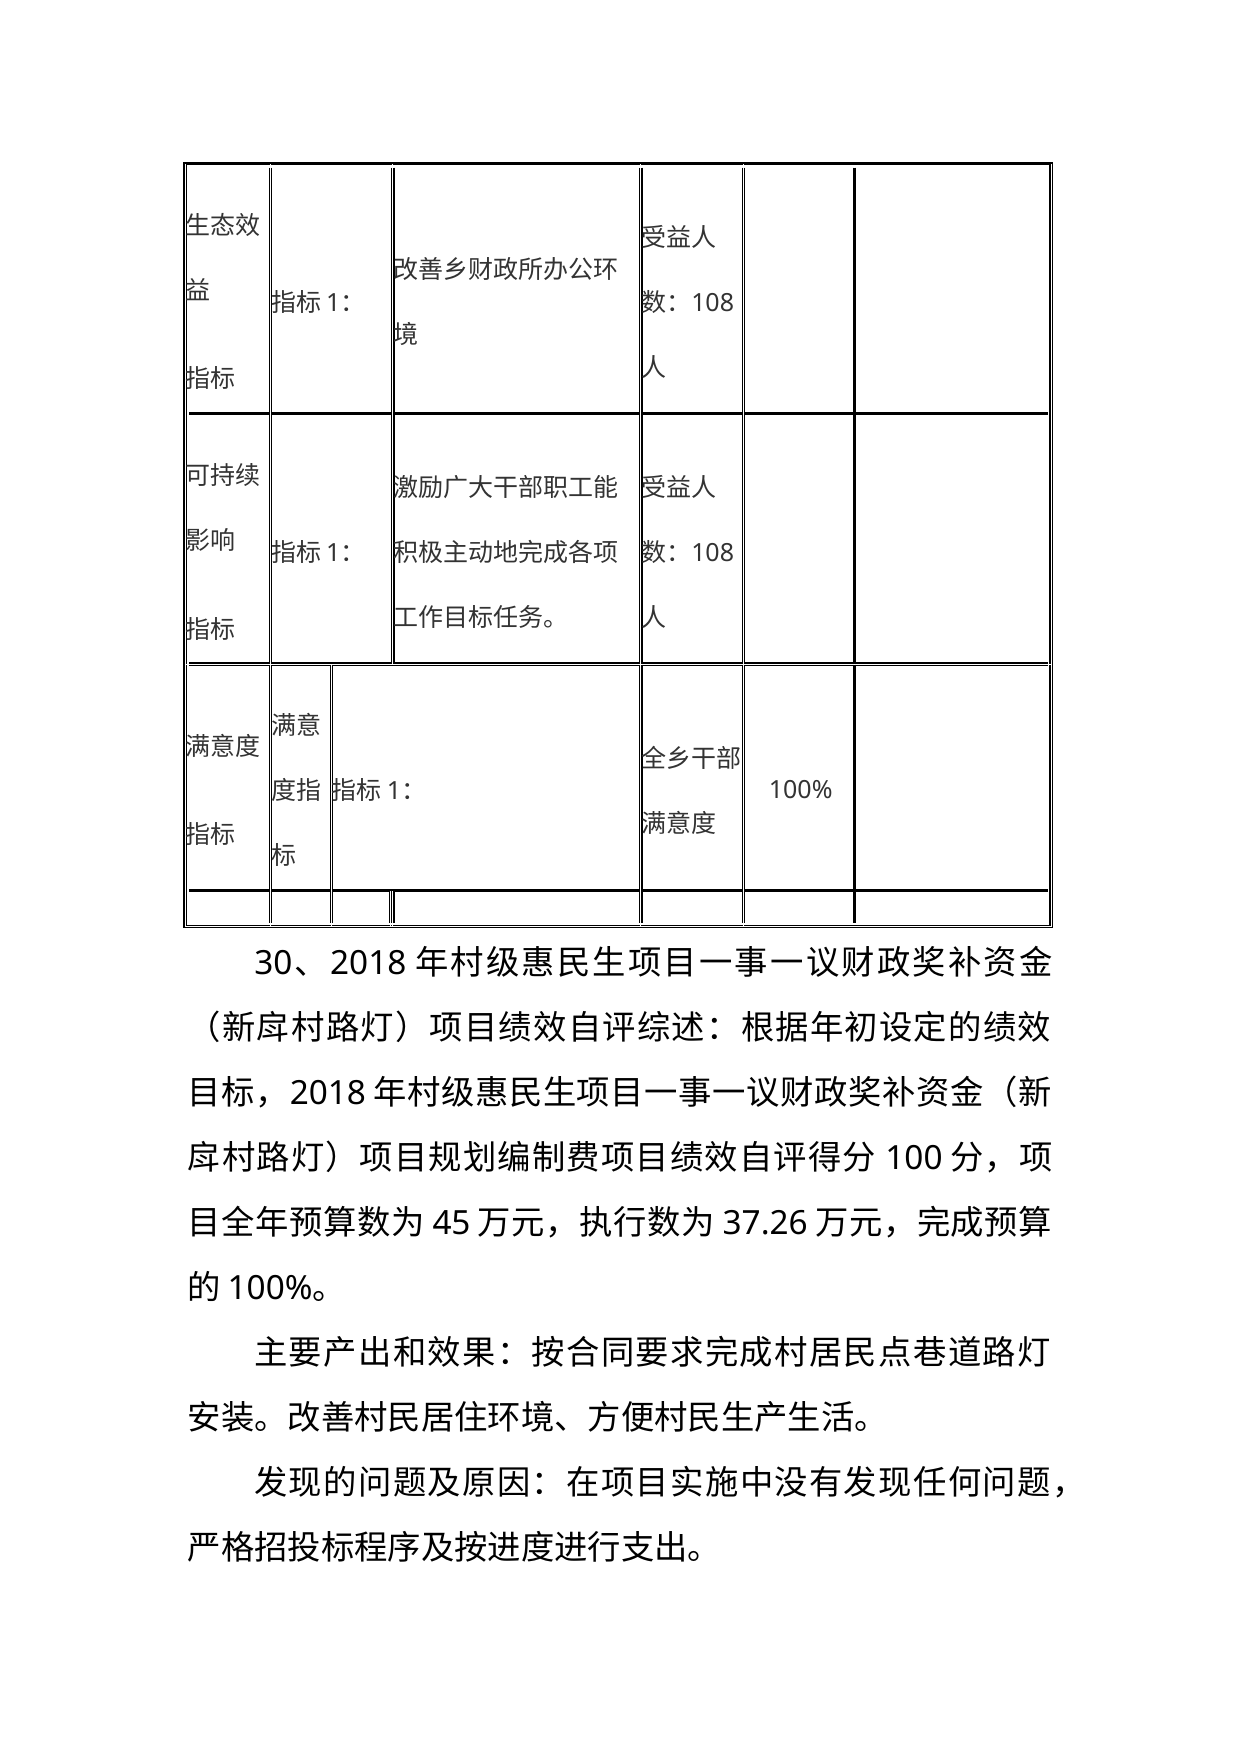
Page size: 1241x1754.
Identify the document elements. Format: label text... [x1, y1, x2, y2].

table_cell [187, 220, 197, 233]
text 发现的问题及原因：在项目实施中没有发现任何问题，严格招投标程序及按进度进行支出。 [187, 1448, 1053, 1578]
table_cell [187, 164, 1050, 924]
text 主要产出和效果：按合同要求完成村居民点巷道路灯安装。改善村民居住环境、方便村民生产生活。 [187, 1318, 1053, 1448]
text 30、2018年村级惠民生项目一事一议财政奖补资金（新戽村路灯）项目绩效自评综述：根据年初设定的绩效目标，2018年村级惠民生项目一事一议财政奖补资金（新戽村路灯）项目规划编制费项目绩效自评得分100分，项目全年预算数为45万元，执行数为37.26万元，完成预算的100%。 [187, 928, 1053, 1318]
